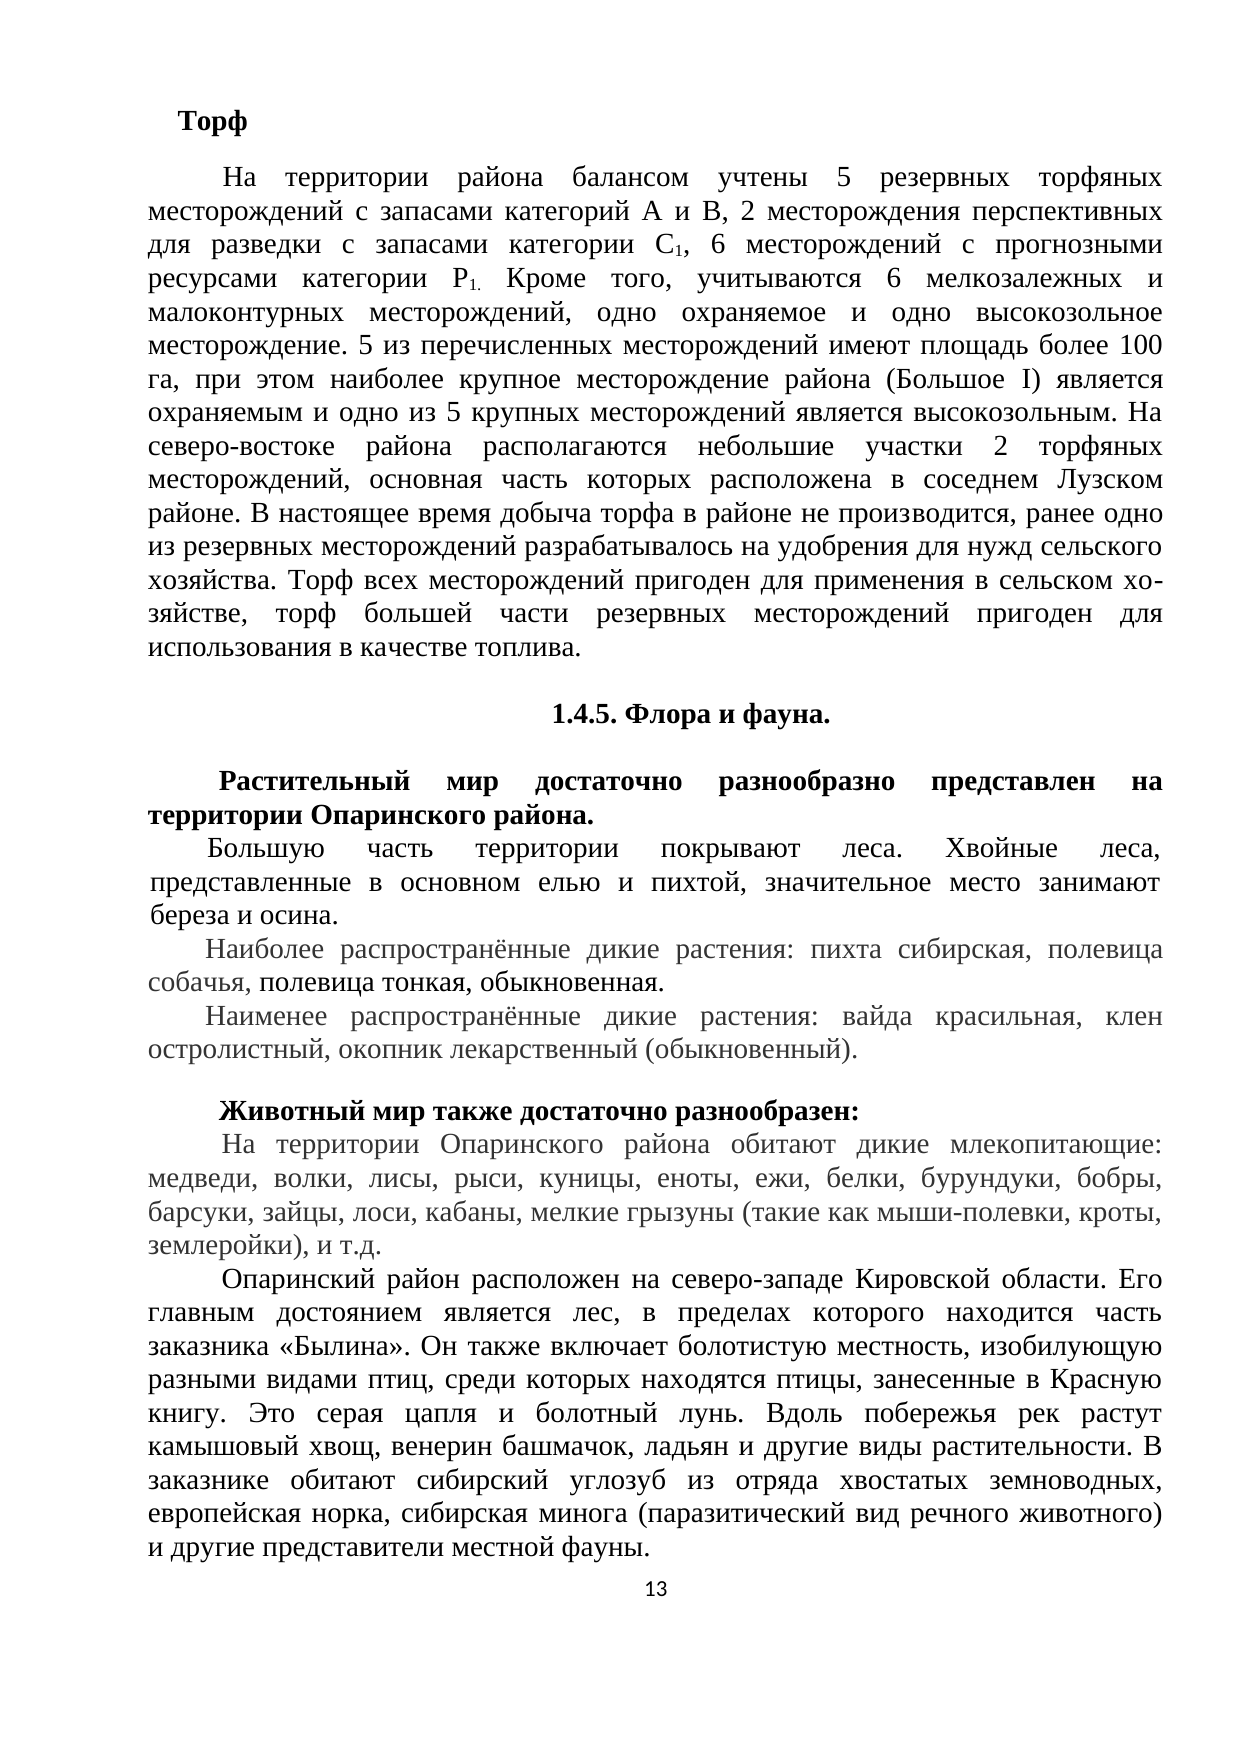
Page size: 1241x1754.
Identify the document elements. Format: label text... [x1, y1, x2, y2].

text Животный мир также достаточно разнообразен: [148, 1093, 1163, 1127]
text Большую часть территории покрывают леса. Хвойные леса, представленные в основном елью и пихтой, значительное место занимают береза и осина. [150, 830, 1161, 931]
text На территории Опаринского района обитают дикие млекопитающие: медведи, волки, лисы, рыси, куницы, еноты, ежи, белки, бурундуки, бобры, барсуки, зайцы, лоси, кабаны, мелкие грызуны (такие как мыши-полевки, кроты, землеройки), и т.д. [148, 1127, 1163, 1261]
text Наименее распространённые дикие растения: вайда красильная, клен остролистный, окопник лекарственный (обыкновенный). [148, 998, 1163, 1065]
text Опаринский район расположен на северо-западе Кировской области. Его главным достоянием является лес, в пределах которого находится часть заказника «Былина». Он также включает болотистую местность, изобилующую разными видами птиц, среди которых находятся птицы, занесенные в Красную книгу. Это серая цапля и болотный лунь. Вдоль побережья рек растут камышовый хвощ, венерин башмачок, ладьян и другие виды растительности. В заказнике обитают сибирский углозуб из отряда хвостатых земноводных, европейская норка, сибирская минога (паразитический вид речного животного) и другие представители местной фауны. [148, 1261, 1163, 1563]
text На территории района балансом учтены 5 резервных торфяных месторождений с запасами категорий А и В, 2 месторождения перспективных для разведки с запасами категории С1, 6 месторождений с прогнозными ресурсами категории Р1. Кроме того, учитываются 6 мелкозалежных и малоконтурных месторождений, одно охраняемое и одно высокозольное месторождение. 5 из перечисленных месторождений имеют площадь более 100 га, при этом наиболее крупное месторождение района (Большое I) является охраняемым и одно из 5 крупных месторождений является высокозольным. На северо-востоке района располагаются небольшие участки 2 торфяных месторождений, основная часть которых расположена в соседнем Лузском районе. В настоящее время добыча торфа в районе не производится, ранее одно из резервных месторождений разрабатывалось на удобрения для нужд сельского хозяйства. Торф всех месторождений пригоден для применения в сельском хозяйстве, торф большей части резервных месторождений пригоден для использования в качестве топлива. [148, 159, 1163, 663]
text 1.4.5. Флора и фауна. [148, 696, 1163, 730]
text Торф [177, 103, 1163, 137]
text Растительный мир достаточно разнообразно представлен на территории Опаринского района. [148, 763, 1163, 830]
text Наиболее распространённые дикие растения: пихта сибирская, полевица собачья, полевица тонкая, обыкновенная. [148, 931, 1163, 998]
